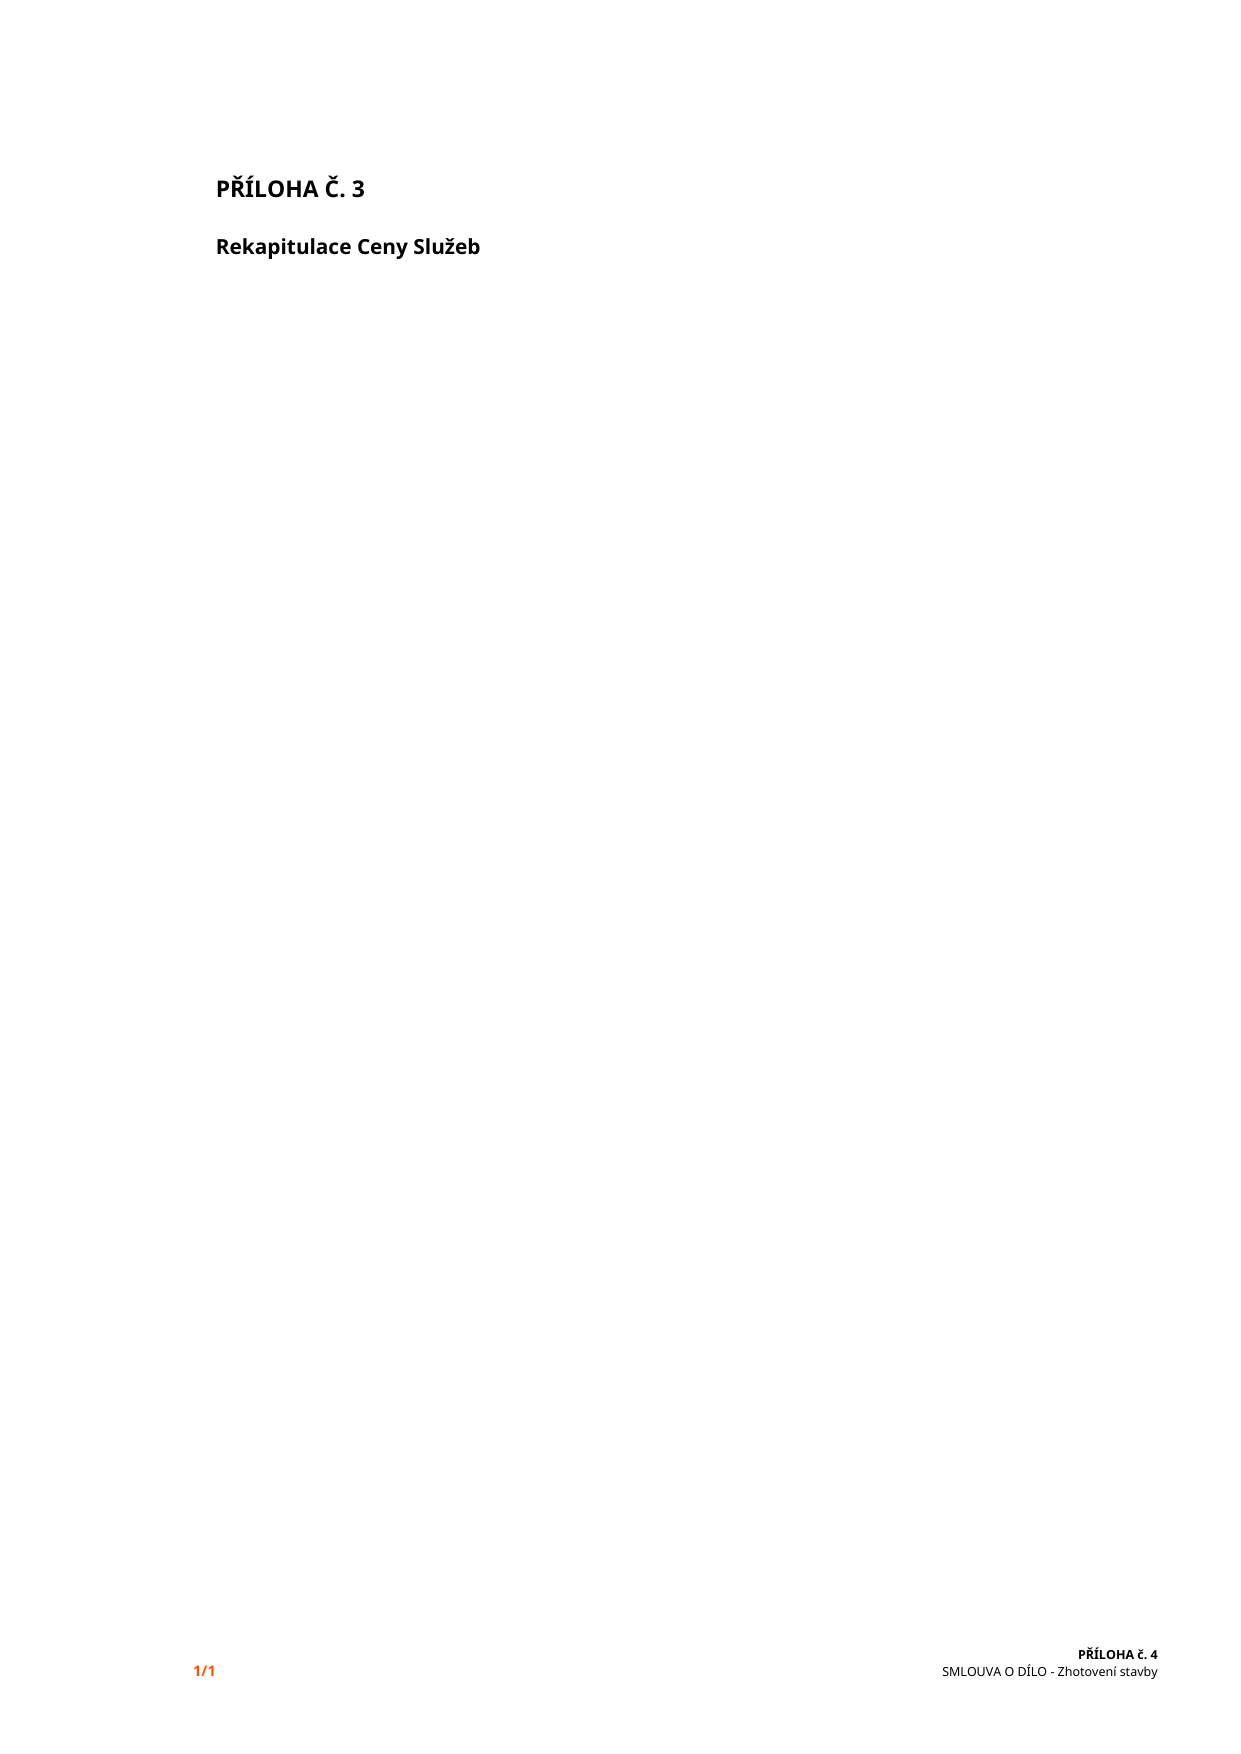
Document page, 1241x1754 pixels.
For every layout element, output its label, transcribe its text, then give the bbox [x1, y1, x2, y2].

text Příloha č. 3 [216, 172, 1093, 204]
text Rekapitulace Ceny Služeb [216, 232, 1093, 260]
